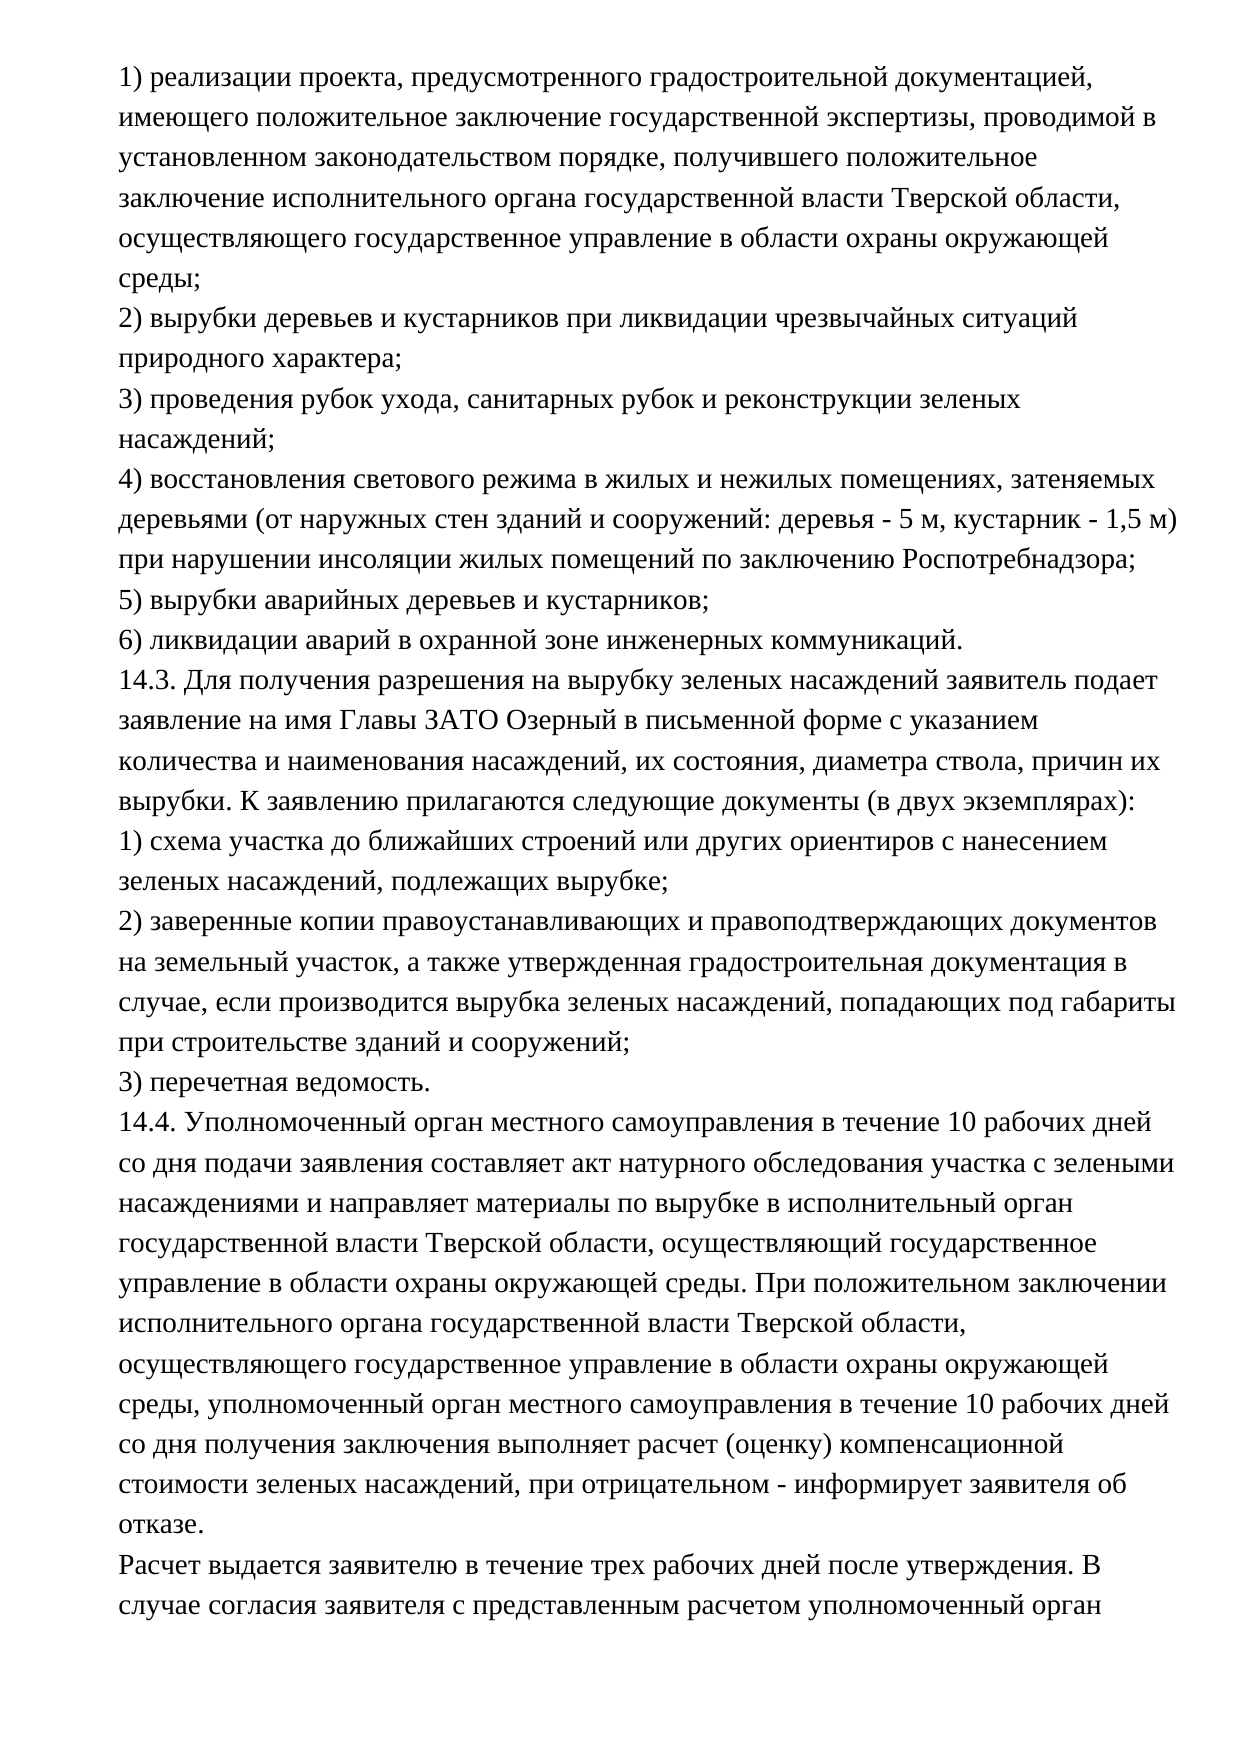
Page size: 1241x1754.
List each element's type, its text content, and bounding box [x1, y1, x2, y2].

text 3) проведения рубок ухода, санитарных рубок и реконструкции зеленых насаждений; [118, 381, 1181, 454]
text 4) восстановления светового режима в жилых и нежилых помещениях, затеняемых деревьями (от наружных стен зданий и сооружений: деревья - , кустарник - ) при нарушении инсоляции жилых помещений по заключению Роспотребнадзора; [118, 461, 1181, 575]
text 14.3. Для получения разрешения на вырубку зеленых насаждений заявитель подает заявление на имя Главы ЗАТО Озерный в письменной форме с указанием количества и наименования насаждений, их состояния, диаметра ствола, причин их вырубки. К заявлению прилагаются следующие документы (в двух экземплярах): [118, 662, 1181, 816]
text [118, 1547, 1181, 1621]
text 14.4. Уполномоченный орган местного самоуправления в течение 10 рабочих дней со дня подачи заявления составляет акт натурного обследования участка с зелеными насаждениями и направляет материалы по вырубке в исполнительный орган государственной власти Тверской области, осуществляющий государственное управление в области охраны окружающей среды. При положительном заключении исполнительного органа государственной власти Тверской области, осуществляющего государственное управление в области охраны окружающей среды, уполномоченный орган местного самоуправления в течение 10 рабочих дней со дня получения заключения выполняет расчет (оценку) компенсационной стоимости зеленых насаждений, при отрицательном - информирует заявителя об отказе. [118, 1104, 1181, 1540]
text 6) ликвидации аварий в охранной зоне инженерных коммуникаций. [118, 622, 1181, 656]
text 3) перечетная ведомость. [118, 1064, 1181, 1098]
text 2) вырубки деревьев и кустарников при ликвидации чрезвычайных ситуаций природного характера; [118, 300, 1181, 374]
text 2) заверенные копии правоустанавливающих и правоподтверждающих документов на земельный участок, а также утвержденная градостроительная документация в случае, если производится вырубка зеленых насаждений, попадающих под габариты при строительстве зданий и сооружений; [118, 903, 1181, 1058]
text 1) реализации проекта, предусмотренного градостроительной документацией, имеющего положительное заключение государственной экспертизы, проводимой в установленном законодательством порядке, получившего положительное заключение исполнительного органа государственной власти Тверской области, осуществляющего государственное управление в области охраны окружающей среды; [118, 59, 1181, 294]
text 5) вырубки аварийных деревьев и кустарников; [118, 582, 1181, 615]
text 1) схема участка до ближайших строений или других ориентиров с нанесением зеленых насаждений, подлежащих вырубке; [118, 823, 1181, 897]
